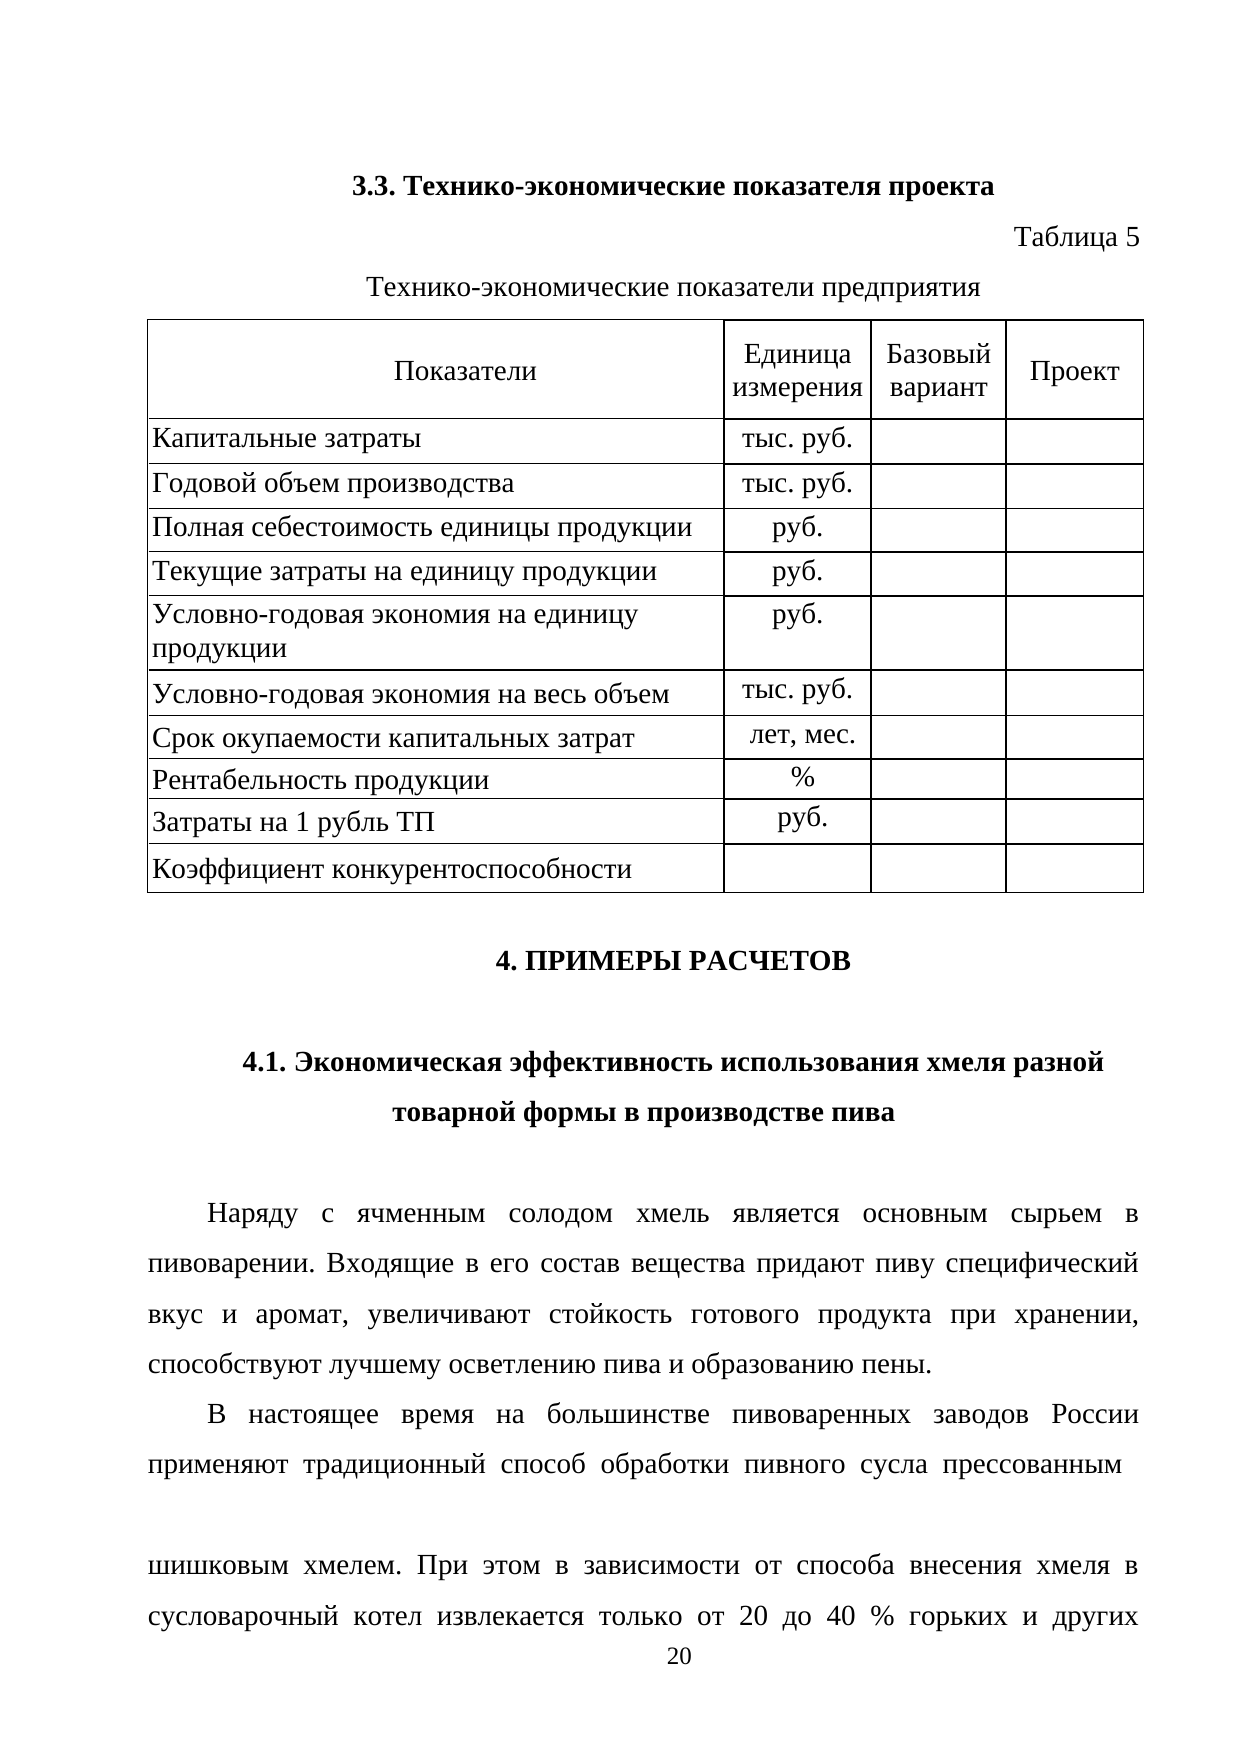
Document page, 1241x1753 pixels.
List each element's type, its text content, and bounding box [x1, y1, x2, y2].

table_cell [1007, 845, 1143, 892]
table_cell Текущие затраты на единицу продукции [148, 552, 723, 595]
table_cell тыс. руб. [725, 420, 870, 463]
text В настоящее время на большинстве пивоваренных заводов России применяют традиционный способ обработки пивного сусла прессованным [148, 1396, 1140, 1480]
table_cell [872, 760, 1005, 798]
table_cell [1007, 465, 1143, 508]
table_cell [1007, 760, 1143, 798]
text Наряду с ячменным солодом хмель является основным сырьем в пивоварении. Входящие в его состав вещества придают пиву специфический вкус и аромат, увеличивают стойкость готового продукта при хранении, способствуют лучшему осветлению пива и образованию пены. [148, 1195, 1140, 1379]
table_cell [1007, 671, 1143, 715]
table_cell [1007, 553, 1143, 595]
table_cell Рентабельность продукции [148, 759, 723, 798]
table_cell [1007, 420, 1143, 463]
table_cell [1007, 597, 1143, 669]
table_cell [1007, 509, 1143, 551]
table_cell [872, 465, 1005, 508]
table_header Базовый вариант [872, 321, 1005, 418]
table_cell руб. [725, 553, 870, 595]
text 4.1. Экономическая эффективность использования хмеля разной товарной формы в производстве пива [148, 1044, 1140, 1128]
table_cell [872, 420, 1005, 463]
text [148, 1547, 1140, 1631]
table_cell руб. [725, 509, 870, 551]
table_header Единица измерения [725, 321, 870, 418]
table_cell Срок окупаемости капитальных затрат [148, 716, 723, 758]
table_cell [872, 509, 1005, 551]
table_cell Коэффициент конкурентоспособности [148, 844, 723, 892]
table_cell [872, 716, 1005, 758]
table_cell тыс. руб. [725, 671, 870, 715]
table_header Проект [1007, 321, 1143, 418]
table_cell [872, 671, 1005, 715]
table_cell % [725, 760, 870, 798]
table_cell Условно-годовая экономия на единицу продукции [148, 596, 723, 669]
table_header Показатели [148, 320, 723, 418]
table_cell Условно-годовая экономия на весь объем [148, 670, 723, 715]
table_cell [872, 597, 1005, 669]
table_cell Годовой объем производства [148, 464, 723, 508]
table_cell руб. [725, 597, 870, 669]
table_cell [725, 845, 870, 892]
table_cell [872, 845, 1005, 892]
table_cell [1007, 800, 1143, 843]
table_cell [872, 800, 1005, 843]
table_cell Капитальные затраты [148, 419, 723, 463]
table_cell руб. [725, 800, 870, 843]
table_cell Полная себестоимость единицы продукции [148, 509, 723, 551]
table_cell [872, 553, 1005, 595]
table_cell лет, мес. [725, 716, 870, 758]
text Таблица 5 [148, 219, 1140, 252]
text 4. Примеры расчетов [148, 943, 1140, 977]
table_cell тыс. руб. [725, 465, 870, 508]
text 3.3. Технико-экономические показателя проекта [148, 168, 1140, 202]
text Технико-экономические показатели предприятия [148, 269, 1140, 303]
table_cell Затраты на 1 рубль ТП [148, 799, 723, 843]
table_cell [1007, 716, 1143, 758]
